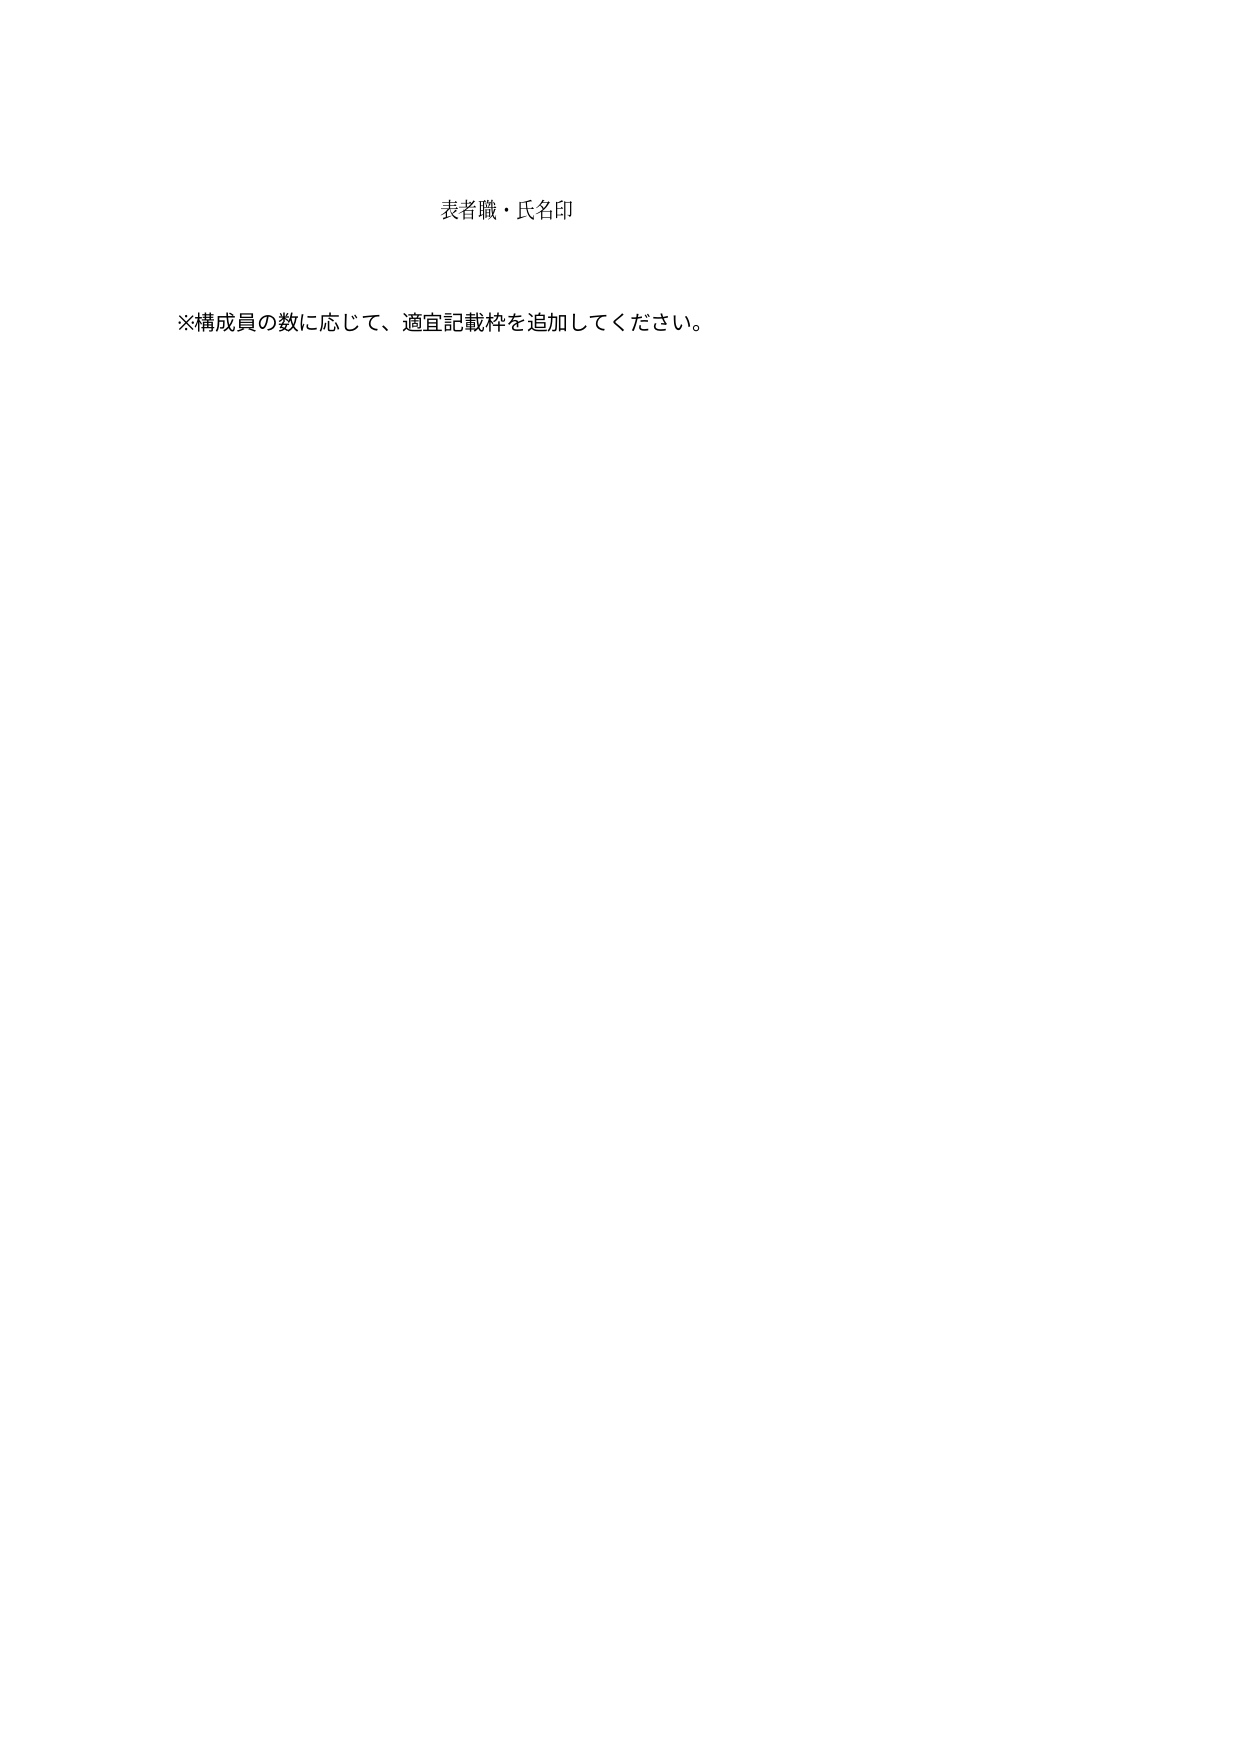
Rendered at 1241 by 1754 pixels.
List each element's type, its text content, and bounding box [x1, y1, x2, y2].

text ※構成員の数に応じて、適宜記載枠を追加してください。 [177, 302, 1063, 340]
text 商号又は名称 代表者職・氏名印 [440, 190, 1063, 227]
